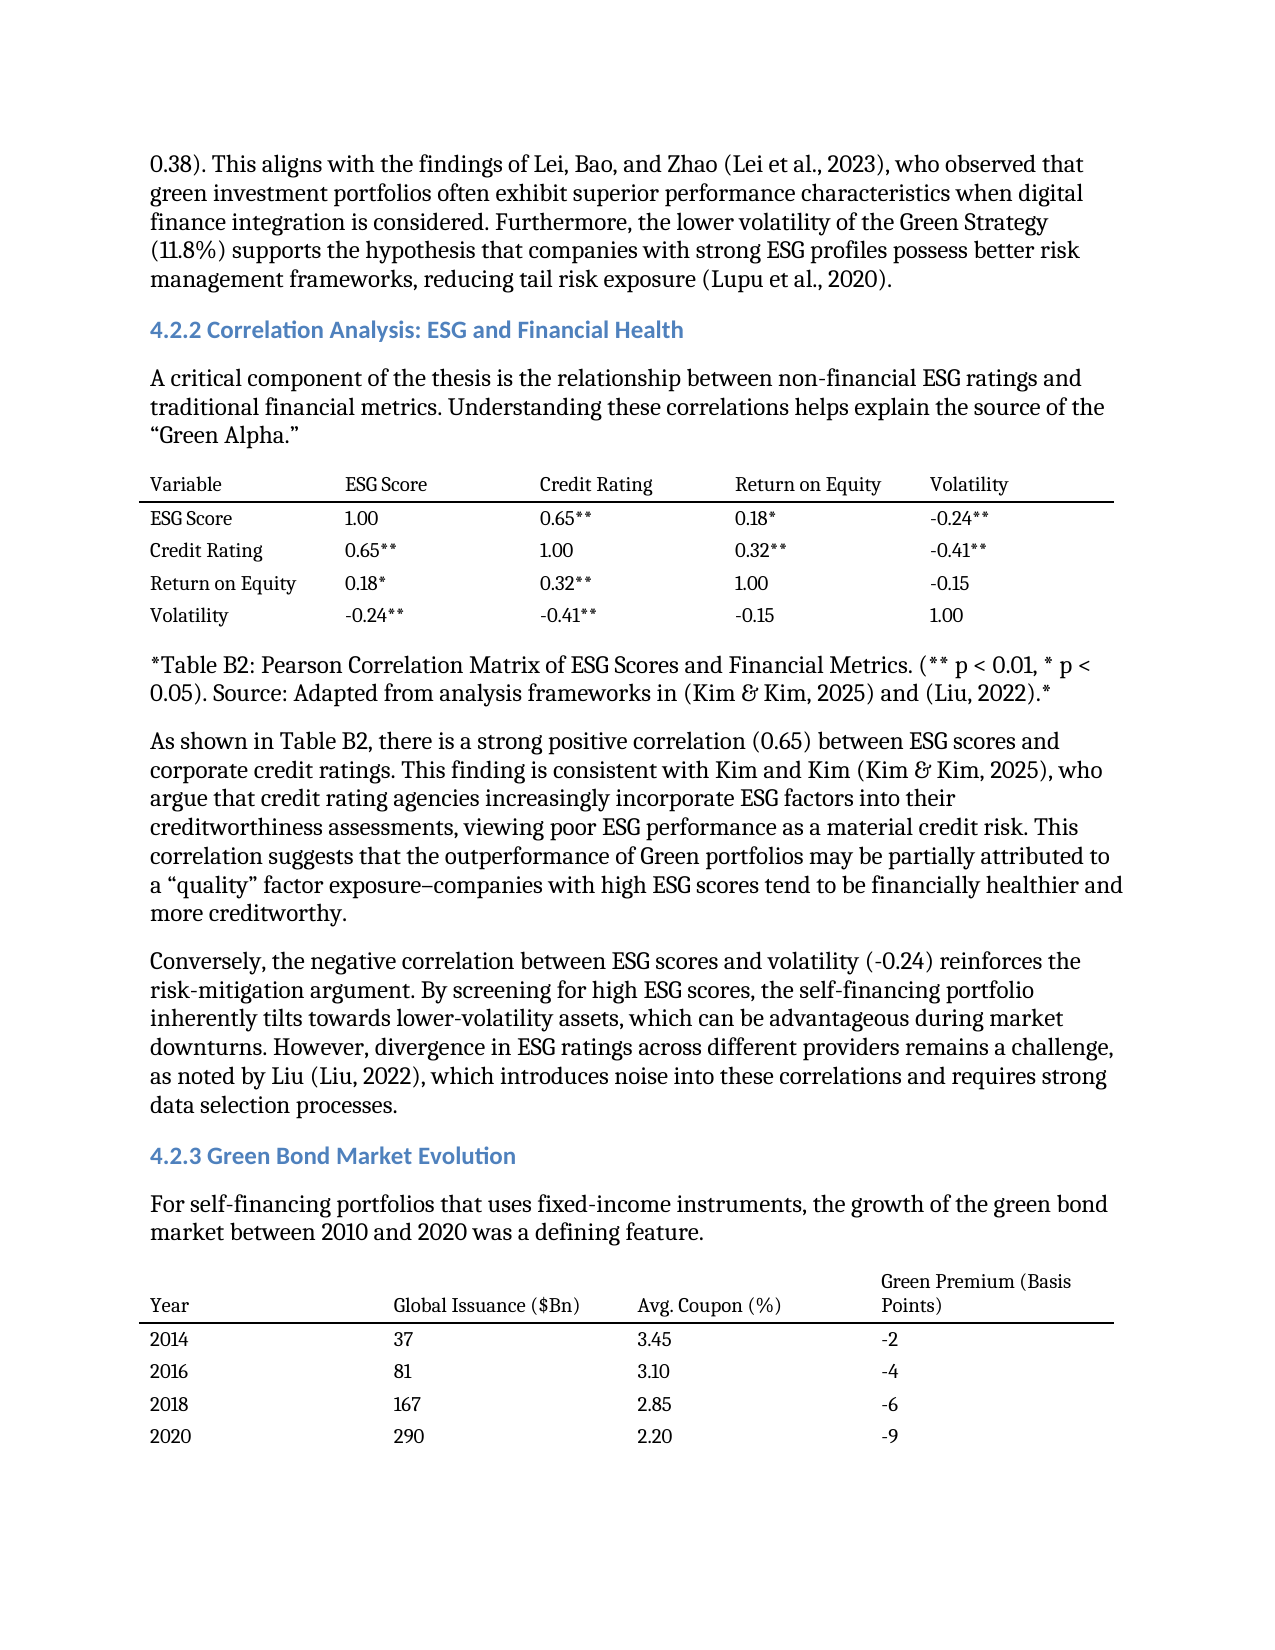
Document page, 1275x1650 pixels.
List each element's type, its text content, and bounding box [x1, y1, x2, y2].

table_cell 0.18* [724, 503, 919, 535]
table_cell 0.32** [529, 567, 724, 599]
table_cell -2 [870, 1324, 1114, 1356]
table_cell 3.45 [626, 1324, 870, 1356]
table_cell 1.00 [724, 567, 919, 599]
table_header Return on Equity [724, 469, 919, 501]
table_cell 0.32** [724, 535, 919, 567]
table_header Year [139, 1266, 382, 1322]
table_cell 1.00 [529, 535, 724, 567]
table_cell -4 [870, 1356, 1114, 1388]
table_cell 0.65** [529, 503, 724, 535]
subtitle 4.2.3 Green Bond Market Evolution [150, 1140, 1125, 1171]
table_cell 167 [383, 1388, 626, 1420]
table_cell 0.65** [334, 535, 529, 567]
table_cell -0.24** [334, 600, 529, 632]
table_cell -0.41** [529, 600, 724, 632]
table_header Variable [139, 469, 334, 501]
table_cell -6 [870, 1388, 1114, 1420]
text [150, 150, 1125, 294]
text For self-financing portfolios that uses fixed-income instruments, the growth of the green bond market between 2010 and 2020 was a defining feature. [150, 1189, 1125, 1247]
table_cell 2018 [139, 1388, 382, 1420]
subtitle 4.2.2 Correlation Analysis: ESG and Financial Health [150, 314, 1125, 345]
table_cell -9 [870, 1420, 1114, 1453]
table_header Green Premium (Basis Points) [870, 1266, 1114, 1322]
table_cell 2020 [139, 1420, 382, 1453]
table_cell 37 [383, 1324, 626, 1356]
table_header Avg. Coupon (%) [626, 1266, 870, 1322]
table_cell 2016 [139, 1356, 382, 1388]
table_cell Return on Equity [139, 567, 334, 599]
text A critical component of the thesis is the relationship between non-financial ESG ratings and traditional financial metrics. Understanding these correlations helps explain the source of the “Green Alpha.” [150, 364, 1125, 450]
table_cell 1.00 [919, 600, 1114, 632]
table_cell Volatility [139, 600, 334, 632]
table_cell ESG Score [139, 503, 334, 535]
table_cell 0.18* [334, 567, 529, 599]
table_cell 1.00 [334, 503, 529, 535]
table_header Credit Rating [529, 469, 724, 501]
table_cell 2.20 [626, 1420, 870, 1453]
text Conversely, the negative correlation between ESG scores and volatility (-0.24) reinforces the risk-mitigation argument. By screening for high ESG scores, the self-financing portfolio inherently tilts towards lower-volatility assets, which can be advantageous during market downturns. However, divergence in ESG ratings across different providers remains a challenge, as noted by Liu (Liu, 2022), which introduces noise into these correlations and requires strong data selection processes. [150, 947, 1125, 1119]
table_cell -0.41** [919, 535, 1114, 567]
table_cell 2.85 [626, 1388, 870, 1420]
table_cell 290 [383, 1420, 626, 1453]
text *Table B2: Pearson Correlation Matrix of ESG Scores and Financial Metrics. (** p < 0.01, * p < 0.05). Source: Adapted from analysis frameworks in (Kim & Kim, 2025) and (Liu, 2022).* [150, 651, 1125, 708]
table_cell 3.10 [626, 1356, 870, 1388]
table_cell -0.15 [919, 567, 1114, 599]
table_cell -0.15 [724, 600, 919, 632]
table_header Global Issuance ($Bn) [383, 1266, 626, 1322]
table_cell 2014 [139, 1324, 382, 1356]
table_cell 81 [383, 1356, 626, 1388]
table_header ESG Score [334, 469, 529, 501]
table_header Volatility [919, 469, 1114, 501]
text As shown in Table B2, there is a strong positive correlation (0.65) between ESG scores and corporate credit ratings. This finding is consistent with Kim and Kim (Kim & Kim, 2025), who argue that credit rating agencies increasingly incorporate ESG factors into their creditworthiness assessments, viewing poor ESG performance as a material credit risk. This correlation suggests that the outperformance of Green portfolios may be partially attributed to a “quality” factor exposure–companies with high ESG scores tend to be financially healthier and more creditworthy. [150, 727, 1125, 928]
table_cell Credit Rating [139, 535, 334, 567]
table_cell -0.24** [919, 503, 1114, 535]
